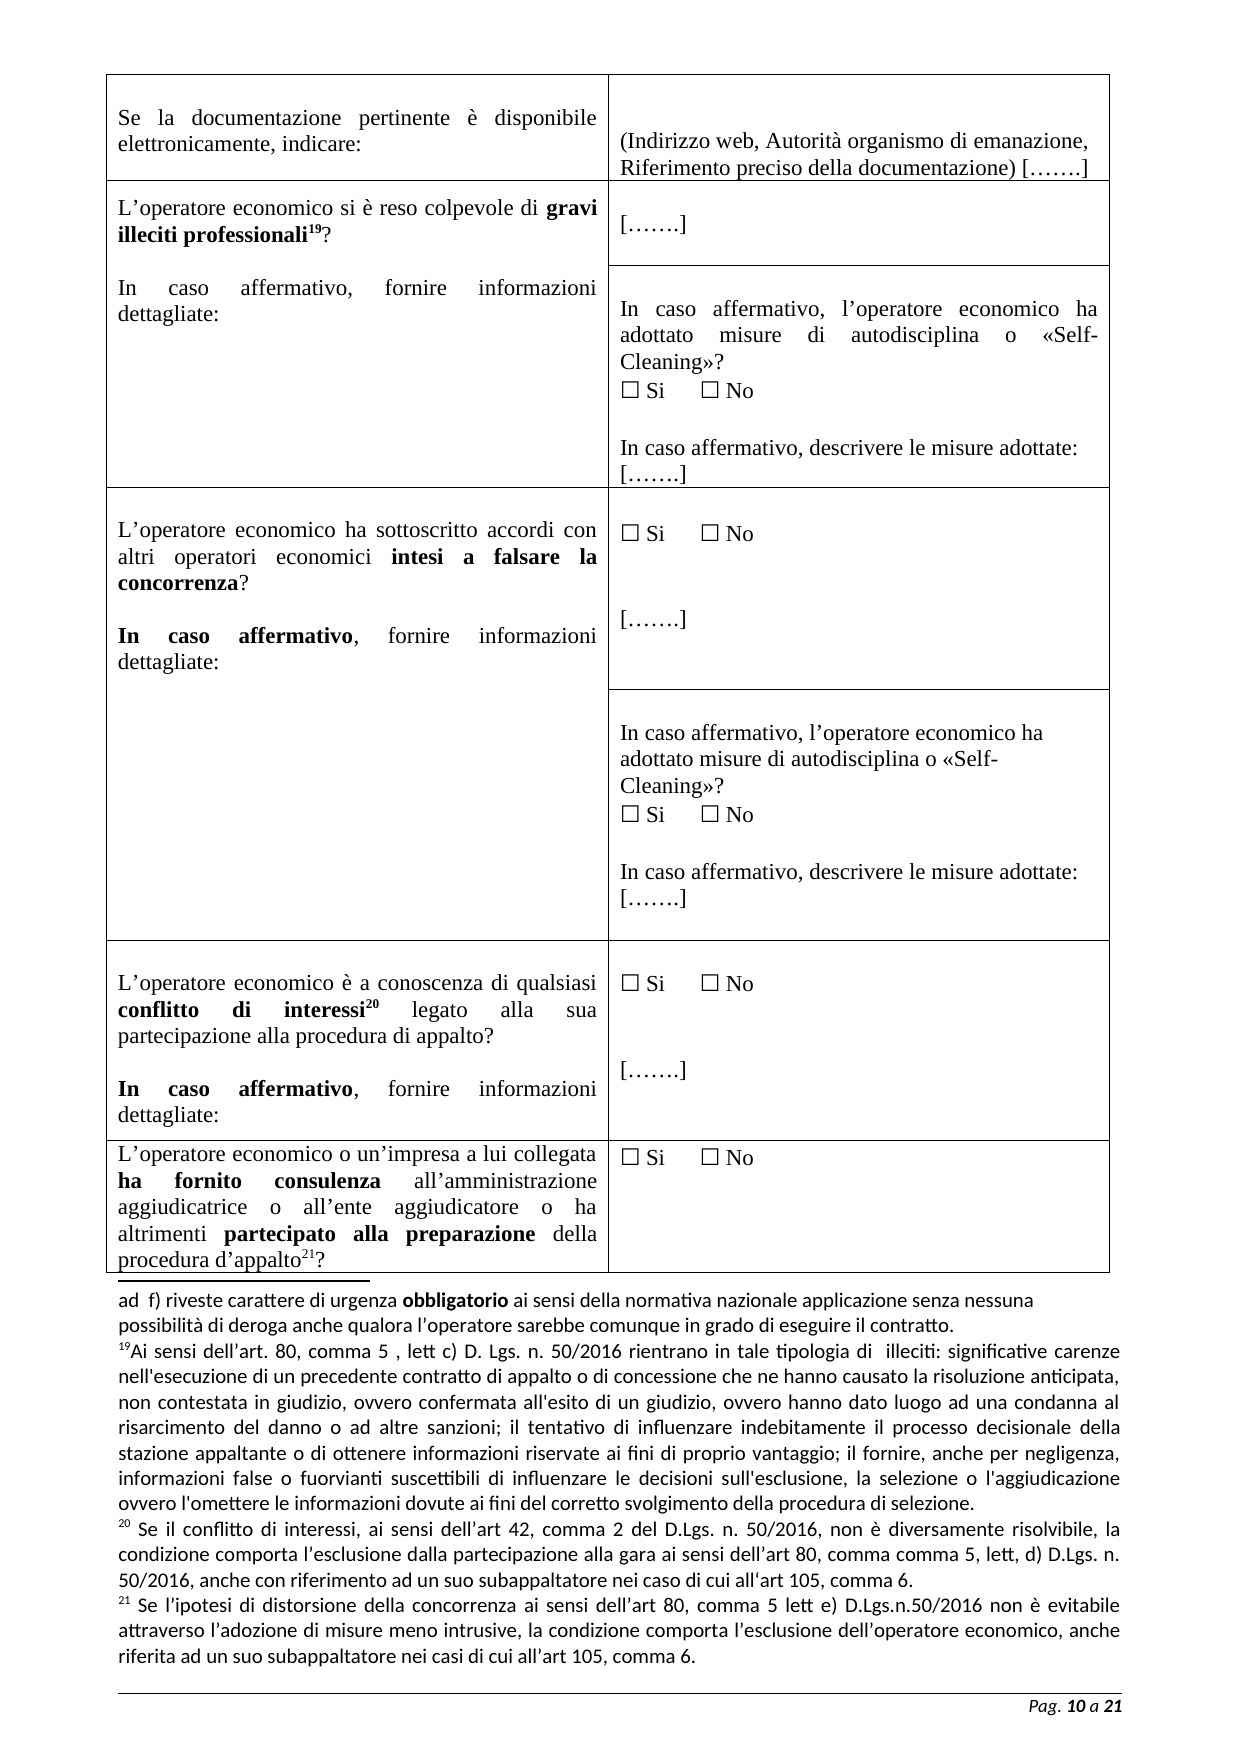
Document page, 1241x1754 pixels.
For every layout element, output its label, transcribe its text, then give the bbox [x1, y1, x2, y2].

table_cell […….] [609, 181, 1109, 265]
table_cell In caso affermativo, l’operatore economico ha adottato misure di autodisciplina o «Self-Cleaning»? Si No In caso affermativo, descrivere le misure adottate: […….] [609, 266, 1109, 487]
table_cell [609, 75, 1109, 180]
table_cell Si No […….] [609, 941, 1109, 1139]
table_cell Si No […….] [609, 1141, 1109, 1272]
table_cell L’operatore economico si è reso colpevole di gravi illeciti professionali? In caso affermativo, fornire informazioni dettagliate: [107, 181, 608, 487]
table_cell In caso affermativo, l’operatore economico ha adottato misure di autodisciplina o «Self-Cleaning»? Si No In caso affermativo, descrivere le misure adottate: […….] [609, 690, 1109, 939]
table_cell Si No […….] [609, 488, 1109, 689]
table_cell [107, 1141, 608, 1272]
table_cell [107, 75, 608, 180]
table_cell L’operatore economico ha sottoscritto accordi con altri operatori economici intesi a falsare la concorrenza? In caso affermativo, fornire informazioni dettagliate: [107, 488, 608, 939]
table_cell L’operatore economico è a conoscenza di qualsiasi conflitto di interessi legato alla sua partecipazione alla procedura di appalto? In caso affermativo, fornire informazioni dettagliate: [107, 941, 608, 1139]
